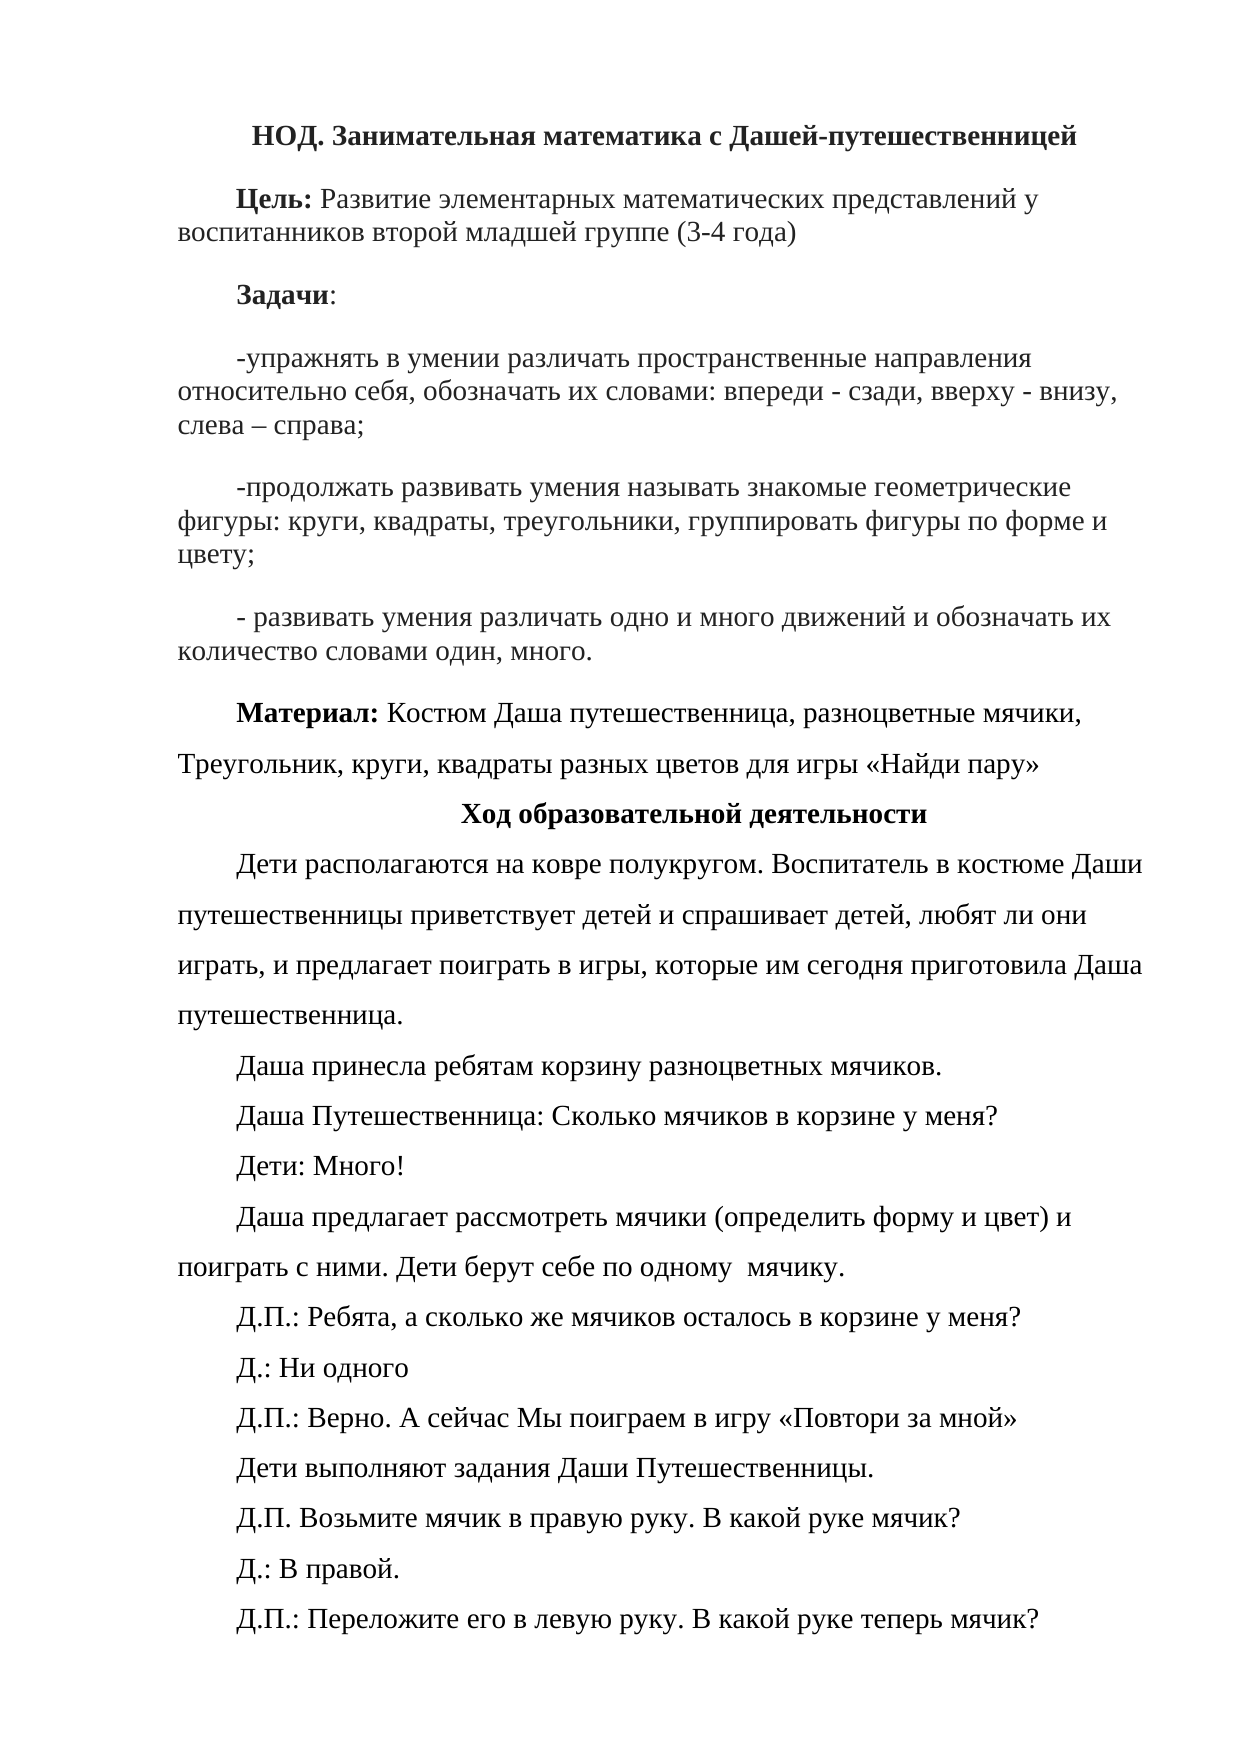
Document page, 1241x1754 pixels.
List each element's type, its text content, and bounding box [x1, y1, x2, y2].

text Цель: Развитие элементарных математических представлений у воспитанников второй младшей группе (3-4 года) [177, 181, 1152, 248]
text Д.П. Возьмите мячик в правую руку. В какой руке мячик? [177, 1501, 1152, 1534]
text Даша принесла ребятам корзину разноцветных мячиков. [177, 1048, 1152, 1081]
text -продолжать развивать умения называть знакомые геометрические фигуры: круги, квадраты, треугольники, группировать фигуры по форме и цвету; [177, 469, 1152, 570]
text Дети располагаются на ковре полукругом. Воспитатель в костюме Даши путешественницы приветствует детей и спрашивает детей, любят ли они играть, и предлагает поиграть в игры, которые им сегодня приготовила Даша путешественница. [177, 847, 1152, 1031]
text Материал: Костюм Даша путешественница, разноцветные мячики, Треугольник, круги, квадраты разных цветов для игры «Найди пару» [177, 696, 1152, 779]
text Дети выполняют задания Даши Путешественницы. [177, 1450, 1152, 1484]
text Д.П.: Верно. А сейчас Мы поиграем в игру «Повтори за мной» [177, 1400, 1152, 1433]
text НОД. Занимательная математика с Дашей-путешественницей [177, 118, 1152, 152]
text Д.П.: Ребята, а сколько же мячиков осталось в корзине у меня? [177, 1299, 1152, 1333]
text Д.: В правой. [177, 1551, 1152, 1584]
text Д.: Ни одного [177, 1350, 1152, 1383]
text - развивать умения различать одно и много движений и обозначать их количество словами один, много. [177, 599, 1152, 666]
text -упражнять в умении различать пространственные направления относительно себя, обозначать их словами: впереди - сзади, вверху - внизу, слева – справа; [177, 340, 1152, 440]
text Дети: Много! [177, 1148, 1152, 1182]
text Д.П.: Переложите его в левую руку. В какой руке теперь мячик? [177, 1601, 1152, 1635]
text Задачи: [177, 277, 1152, 311]
text Ход образовательной деятельности [177, 796, 1152, 830]
text Даша Путешественница: Сколько мячиков в корзине у меня? [177, 1098, 1152, 1132]
text Даша предлагает рассмотреть мячики (определить форму и цвет) и поиграть с ними. Дети берут себе по одному мячику. [177, 1199, 1152, 1283]
